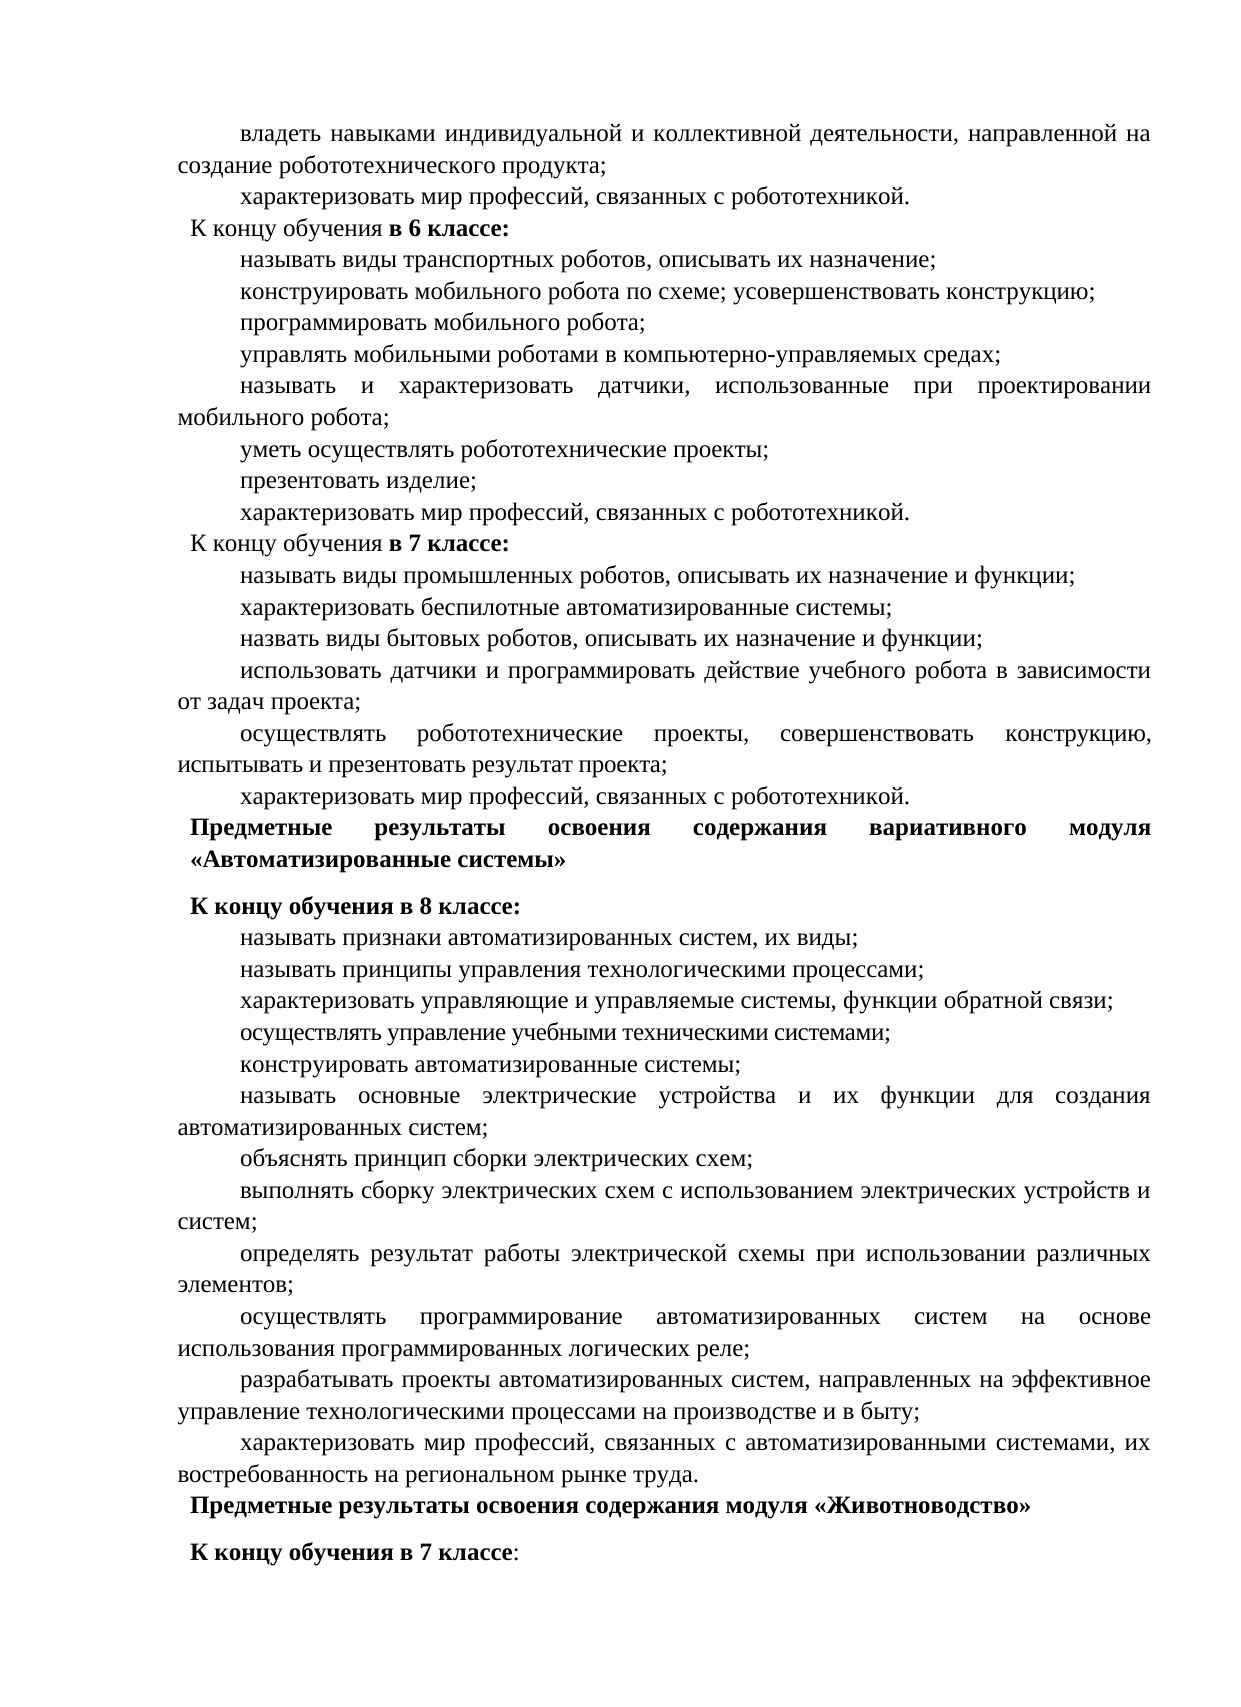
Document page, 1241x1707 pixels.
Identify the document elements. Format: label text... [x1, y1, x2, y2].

text осуществлять управление учебными техническими системами; [177, 1017, 1152, 1046]
text осуществлять программирование автоматизированных систем на основе использования программированных логических реле; [177, 1301, 1152, 1361]
text программировать мобильного робота; [177, 307, 1152, 336]
text объяснять принцип сборки электрических схем; [177, 1143, 1152, 1172]
text К концу обучения в 6 классе: [190, 213, 1152, 242]
text назвать виды бытовых роботов, описывать их назначение и функции; [177, 623, 1152, 652]
text конструировать автоматизированные системы; [177, 1049, 1152, 1077]
text осуществлять робототехнические проекты, совершенствовать конструкцию, испытывать и презентовать результат проекта; [177, 718, 1152, 778]
text Предметные результаты освоения содержания модуля «Животноводство» [190, 1491, 1152, 1519]
text характеризовать мир профессий, связанных с робототехникой. [177, 781, 1152, 810]
text характеризовать мир профессий, связанных с автоматизированными системами, их востребованность на региональном рынке труда. [177, 1427, 1152, 1488]
text называть основные электрические устройства и их функции для создания автоматизированных систем; [177, 1080, 1152, 1141]
text выполнять сборку электрических схем с использованием электрических устройств и систем; [177, 1175, 1152, 1235]
text характеризовать мир профессий, связанных с робототехникой. [177, 181, 1152, 210]
text К концу обучения в 7 классе: [190, 528, 1152, 557]
text характеризовать мир профессий, связанных с робототехникой. [177, 497, 1152, 526]
text называть принципы управления технологическими процессами; [177, 954, 1152, 983]
text называть признаки автоматизированных систем, их виды; [177, 922, 1152, 951]
text К концу обучения в 8 классе: [190, 891, 1152, 919]
text характеризовать беспилотные автоматизированные системы; [177, 592, 1152, 620]
text владеть навыками индивидуальной и коллективной деятельности, направленной на создание робототехнического продукта; [177, 118, 1152, 178]
text управлять мобильными роботами в компьютерно-управляемых средах; [177, 339, 1152, 368]
text характеризовать управляющие и управляемые системы, функции обратной связи; [177, 986, 1152, 1014]
text Предметные результаты освоения содержания вариативного модуля «Автоматизированные системы» [190, 812, 1152, 873]
text использовать датчики и программировать действие учебного робота в зависимости от задач проекта; [177, 655, 1152, 715]
text называть виды промышленных роботов, описывать их назначение и функции; [177, 560, 1152, 589]
text презентовать изделие; [177, 465, 1152, 494]
text разрабатывать проекты автоматизированных систем, направленных на эффективное управление технологическими процессами на производстве и в быту; [177, 1364, 1152, 1424]
text конструировать мобильного робота по схеме; усовершенствовать конструкцию; [177, 276, 1152, 305]
text определять результат работы электрической схемы при использовании различных элементов; [177, 1238, 1152, 1298]
text называть и характеризовать датчики, использованные при проектировании мобильного робота; [177, 371, 1152, 431]
text называть виды транспортных роботов, описывать их назначение; [177, 244, 1152, 273]
text уметь осуществлять робототехнические проекты; [177, 434, 1152, 462]
text К концу обучения в 7 классе: [190, 1537, 1152, 1566]
